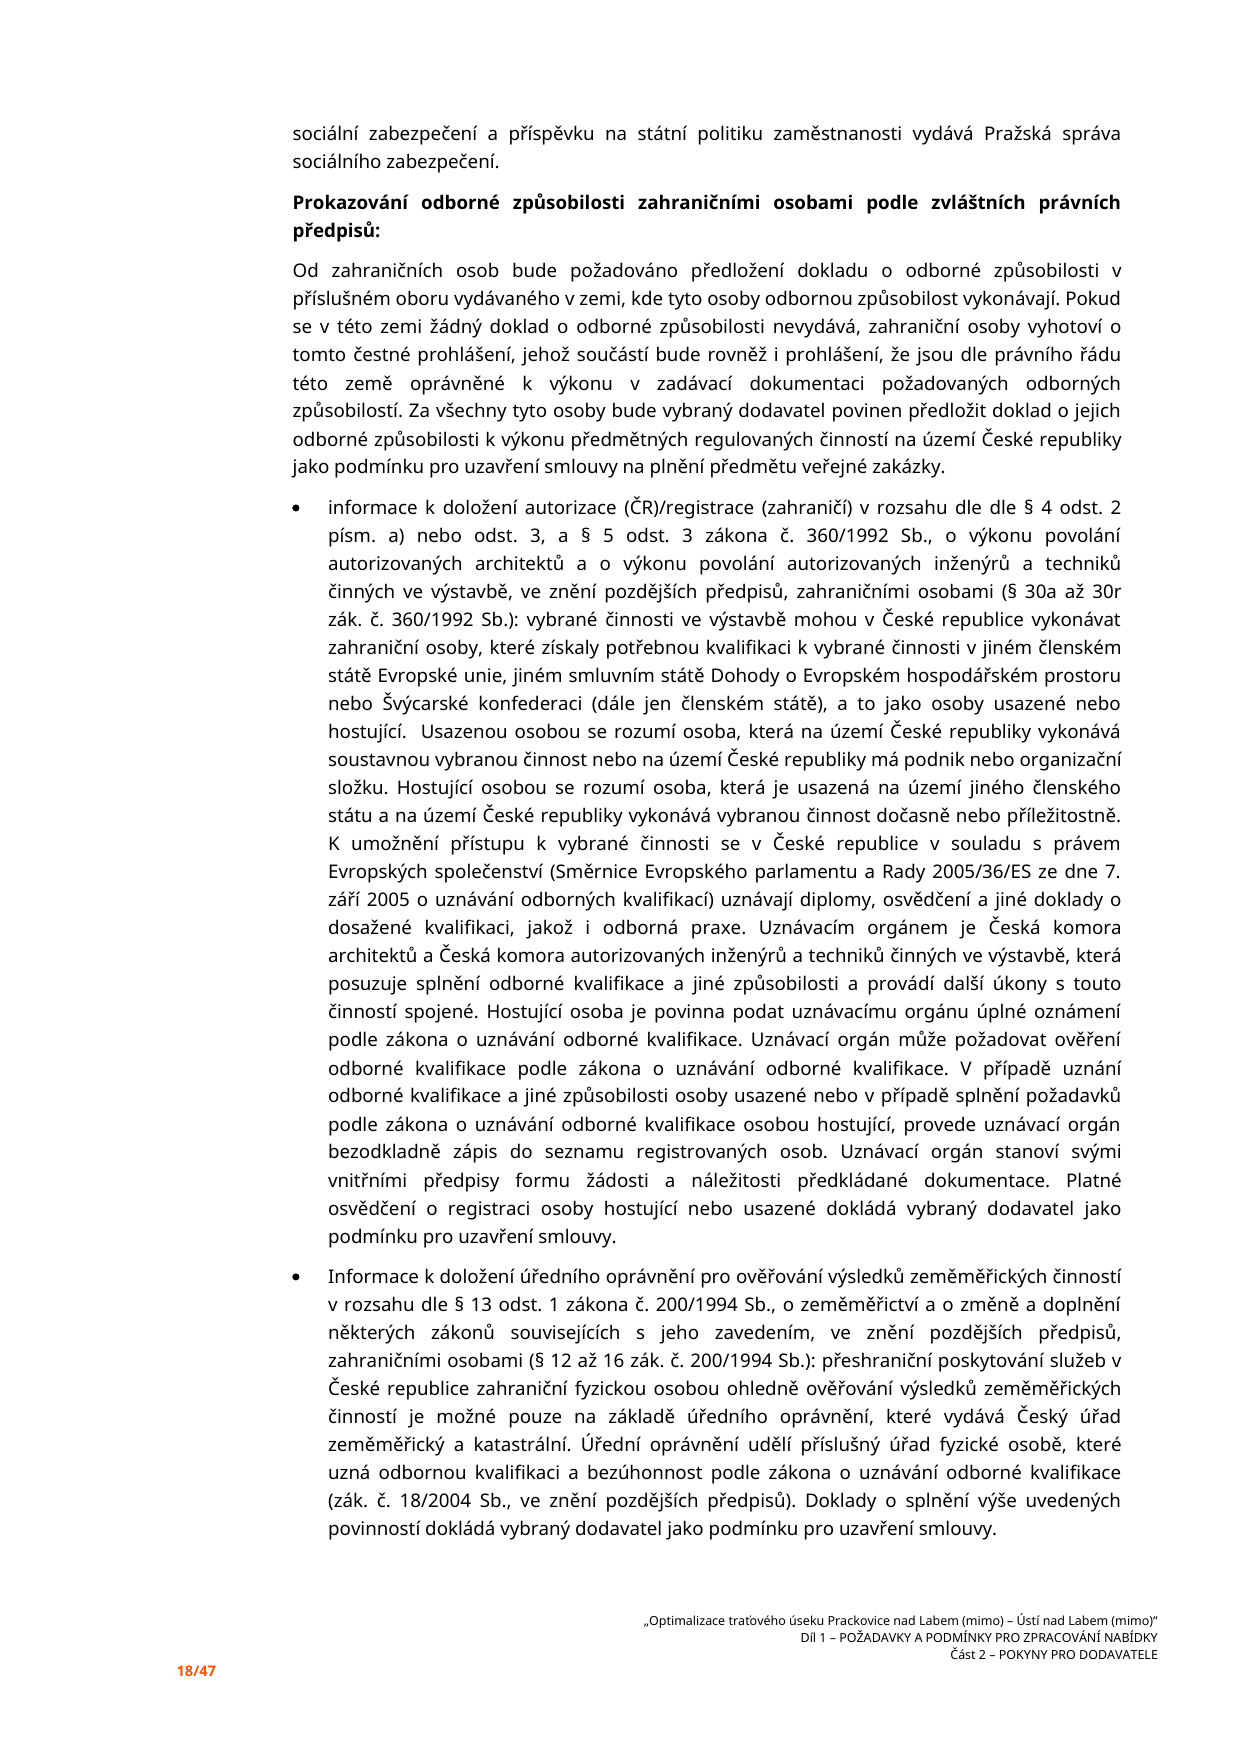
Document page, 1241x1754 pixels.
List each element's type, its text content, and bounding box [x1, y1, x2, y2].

text Od zahraničních osob bude požadováno předložení dokladu o odborné způsobilosti v příslušném oboru vydávaného v zemi, kde tyto osoby odbornou způsobilost vykonávají. Pokud se v této zemi žádný doklad o odborné způsobilosti nevydává, zahraniční osoby vyhotoví o tomto čestné prohlášení, jehož součástí bude rovněž i prohlášení, že jsou dle právního řádu této země oprávněné k výkonu v zadávací dokumentaci požadovaných odborných způsobilostí. Za všechny tyto osoby bude vybraný dodavatel povinen předložit doklad o jejich odborné způsobilosti k výkonu předmětných regulovaných činností na území České republiky jako podmínku pro uzavření smlouvy na plnění předmětu veřejné zakázky. [292, 258, 1122, 479]
text Prokazování odborné způsobilosti zahraničními osobami podle zvláštních právních předpisů: [292, 189, 1122, 243]
text Informace k doložení úředního oprávnění pro ověřování výsledků zeměměřických činností v rozsahu dle § 13 odst. 1 zákona č. 200/1994 Sb., o zeměměřictví a o změně a doplnění některých zákonů souvisejících s jeho zavedením, ve znění pozdějších předpisů, zahraničními osobami (§ 12 až 16 zák. č. 200/1994 Sb.): přeshraniční poskytování služeb v České republice zahraniční fyzickou osobou ohledně ověřování výsledků zeměměřických činností je možné pouze na základě úředního oprávnění, které vydává Český úřad zeměměřický a katastrální. Úřední oprávnění udělí příslušný úřad fyzické osobě, které uzná odbornou kvalifikaci a bezúhonnost podle zákona o uznávání odborné kvalifikace (zák. č. 18/2004 Sb., ve znění pozdějších předpisů). Doklady o splnění výše uvedených povinností dokládá vybraný dodavatel jako podmínku pro uzavření smlouvy. [292, 1263, 1122, 1541]
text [292, 121, 1122, 174]
text informace k doložení autorizace (ČR)/registrace (zahraničí) v rozsahu dle dle § 4 odst. 2 písm. a) nebo odst. 3, a § 5 odst. 3 zákona č. 360/1992 Sb., o výkonu povolání autorizovaných architektů a o výkonu povolání autorizovaných inženýrů a techniků činných ve výstavbě, ve znění pozdějších předpisů, zahraničními osobami (§ 30a až 30r zák. č. 360/1992 Sb.): vybrané činnosti ve výstavbě mohou v České republice vykonávat zahraniční osoby, které získaly potřebnou kvalifikaci k vybrané činnosti v jiném členském státě Evropské unie, jiném smluvním státě Dohody o Evropském hospodářském prostoru nebo Švýcarské konfederaci (dále jen členském státě), a to jako osoby usazené nebo hostující. Usazenou osobou se rozumí osoba, která na území České republiky vykonává soustavnou vybranou činnost nebo na území České republiky má podnik nebo organizační složku. Hostující osobou se rozumí osoba, která je usazená na území jiného členského státu a na území České republiky vykonává vybranou činnost dočasně nebo příležitostně. K umožnění přístupu k vybrané činnosti se v České republice v souladu s právem Evropských společenství (Směrnice Evropského parlamentu a Rady 2005/36/ES ze dne 7. září 2005 o uznávání odborných kvalifikací) uznávají diplomy, osvědčení a jiné doklady o dosažené kvalifikaci, jakož i odborná praxe. Uznávacím orgánem je Česká komora architektů a Česká komora autorizovaných inženýrů a techniků činných ve výstavbě, která posuzuje splnění odborné kvalifikace a jiné způsobilosti a provádí další úkony s touto činností spojené. Hostující osoba je povinna podat uznávacímu orgánu úplné oznámení podle zákona o uznávání odborné kvalifikace. Uznávací orgán může požadovat ověření odborné kvalifikace podle zákona o uznávání odborné kvalifikace. V případě uznání odborné kvalifikace a jiné způsobilosti osoby usazené nebo v případě splnění požadavků podle zákona o uznávání odborné kvalifikace osobou hostující, provede uznávací orgán bezodkladně zápis do seznamu registrovaných osob. Uznávací orgán stanoví svými vnitřními předpisy formu žádosti a náležitosti předkládané dokumentace. Platné osvědčení o registraci osoby hostující nebo usazené dokládá vybraný dodavatel jako podmínku pro uzavření smlouvy. [292, 494, 1122, 1248]
